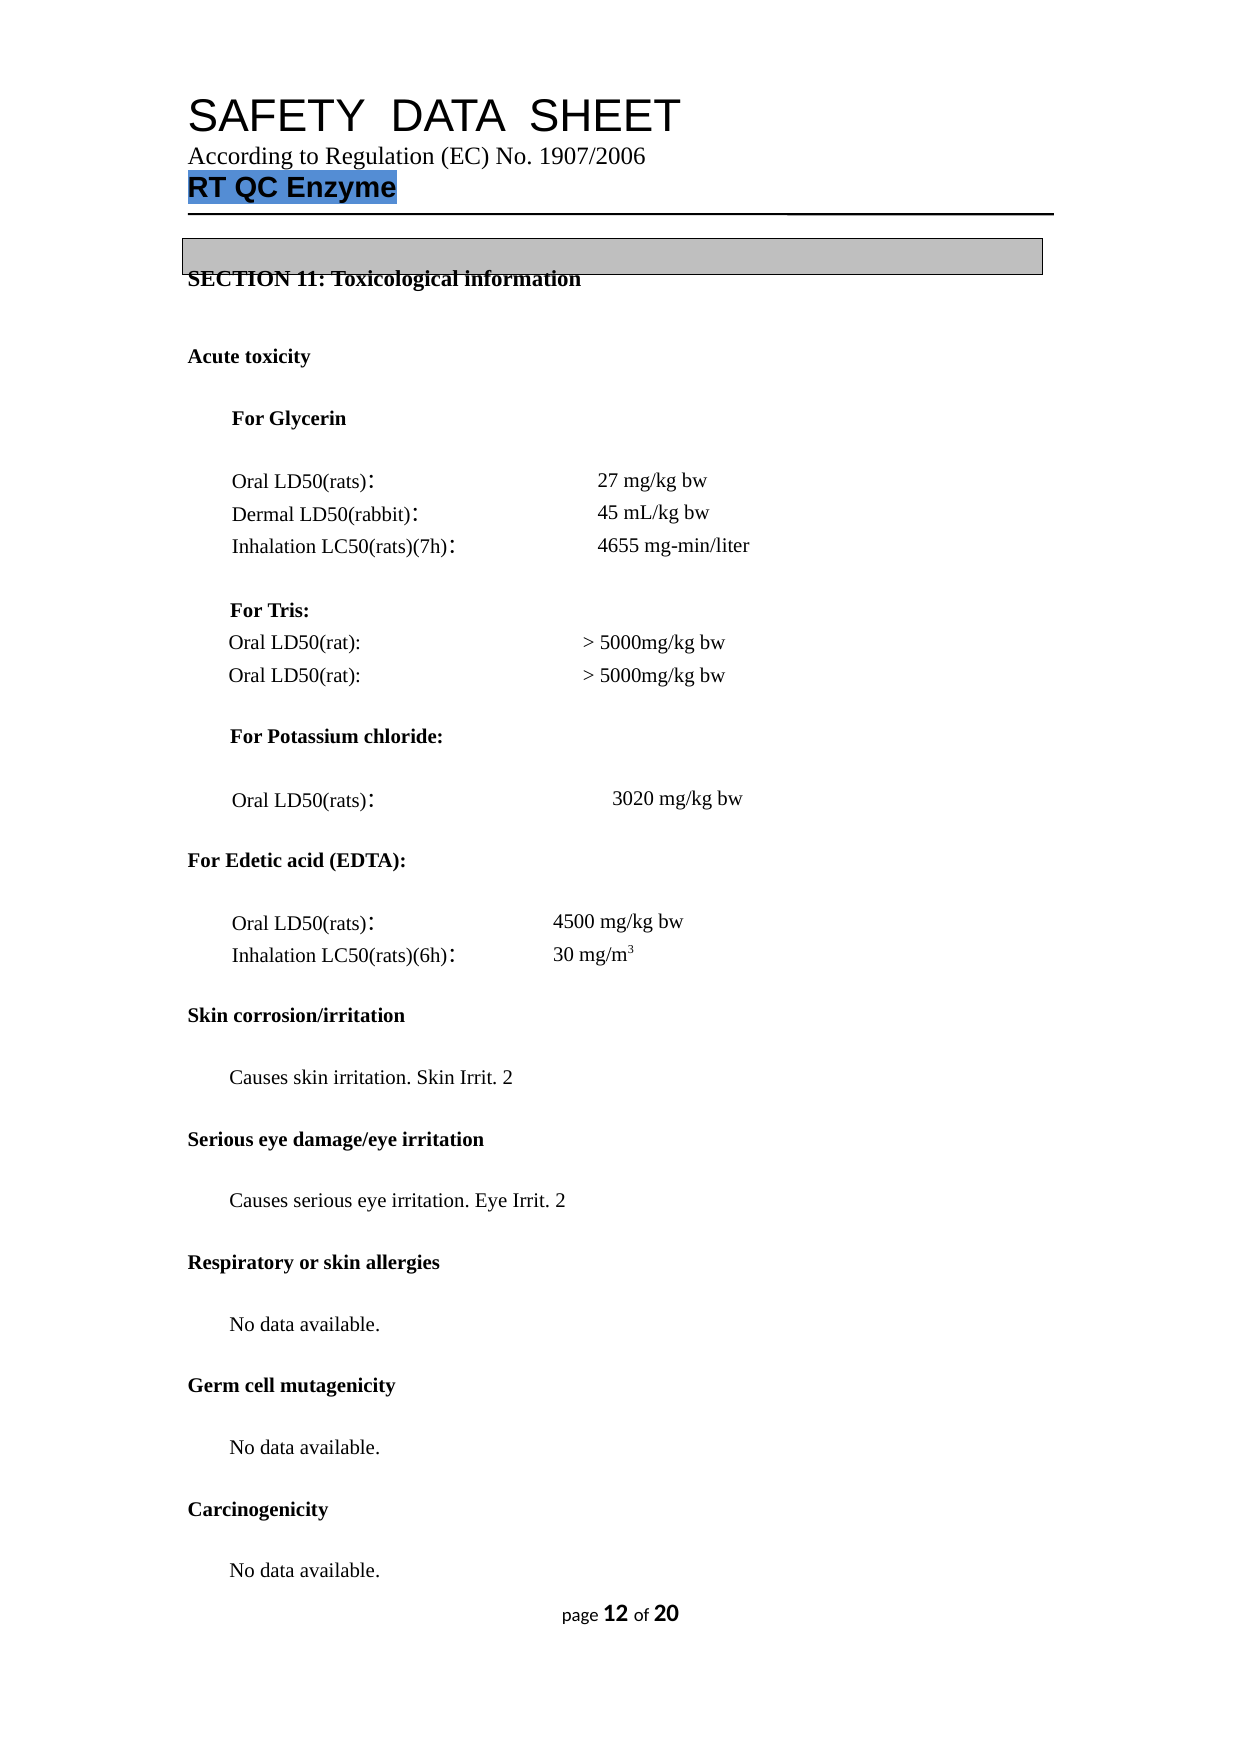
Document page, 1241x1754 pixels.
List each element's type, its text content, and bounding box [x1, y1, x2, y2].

text Causes skin irritation. Skin Irrit. 2 [187, 1061, 1053, 1093]
text For Tris: [187, 593, 1053, 626]
text No data available. [187, 1307, 1053, 1340]
text No data available. [187, 1554, 1053, 1587]
table_header > 5000mg/kg bw [571, 626, 1029, 658]
table_cell > 5000mg/kg bw [571, 658, 1029, 691]
table_cell 30 mg/m3 [498, 938, 749, 970]
text SECTION 11: Toxicological information [187, 262, 1053, 294]
table_cell 45 mL/kg bw [542, 496, 911, 528]
table_header 4500 mg/kg bw [498, 905, 749, 937]
table_cell 4655 mg-min/liter [542, 528, 911, 561]
table_cell Oral LD50(rat): [217, 658, 571, 691]
table_cell Inhalation LC50(rats)(7h)： [176, 528, 542, 561]
table_header Oral LD50(rats)： [176, 905, 497, 937]
table_header Oral LD50(rats)： [176, 782, 557, 814]
text Acute toxicity [187, 340, 1053, 372]
table_header 3020 mg/kg bw [557, 782, 882, 814]
text Germ cell mutagenicity [187, 1369, 1053, 1402]
text Respiratory or skin allergies [187, 1246, 1053, 1278]
table_cell Dermal LD50(rabbit)： [176, 496, 542, 528]
table_header 27 mg/kg bw [542, 463, 911, 496]
text Carcinogenicity [187, 1492, 1053, 1525]
text No data available. [187, 1431, 1053, 1463]
table_cell Inhalation LC50(rats)(6h)： [176, 938, 497, 970]
text For Glycerin [232, 402, 1053, 434]
text For Edetic acid (EDTA): [187, 843, 1053, 876]
text Serious eye damage/eye irritation [187, 1122, 1053, 1155]
text Skin corrosion/irritation [187, 999, 1053, 1032]
table_header Oral LD50(rat): [217, 626, 571, 658]
table_header Oral LD50(rats)： [176, 463, 542, 496]
text For Potassium chloride: [187, 720, 1053, 752]
text Causes serious eye irritation. Eye Irrit. 2 [187, 1184, 1053, 1217]
